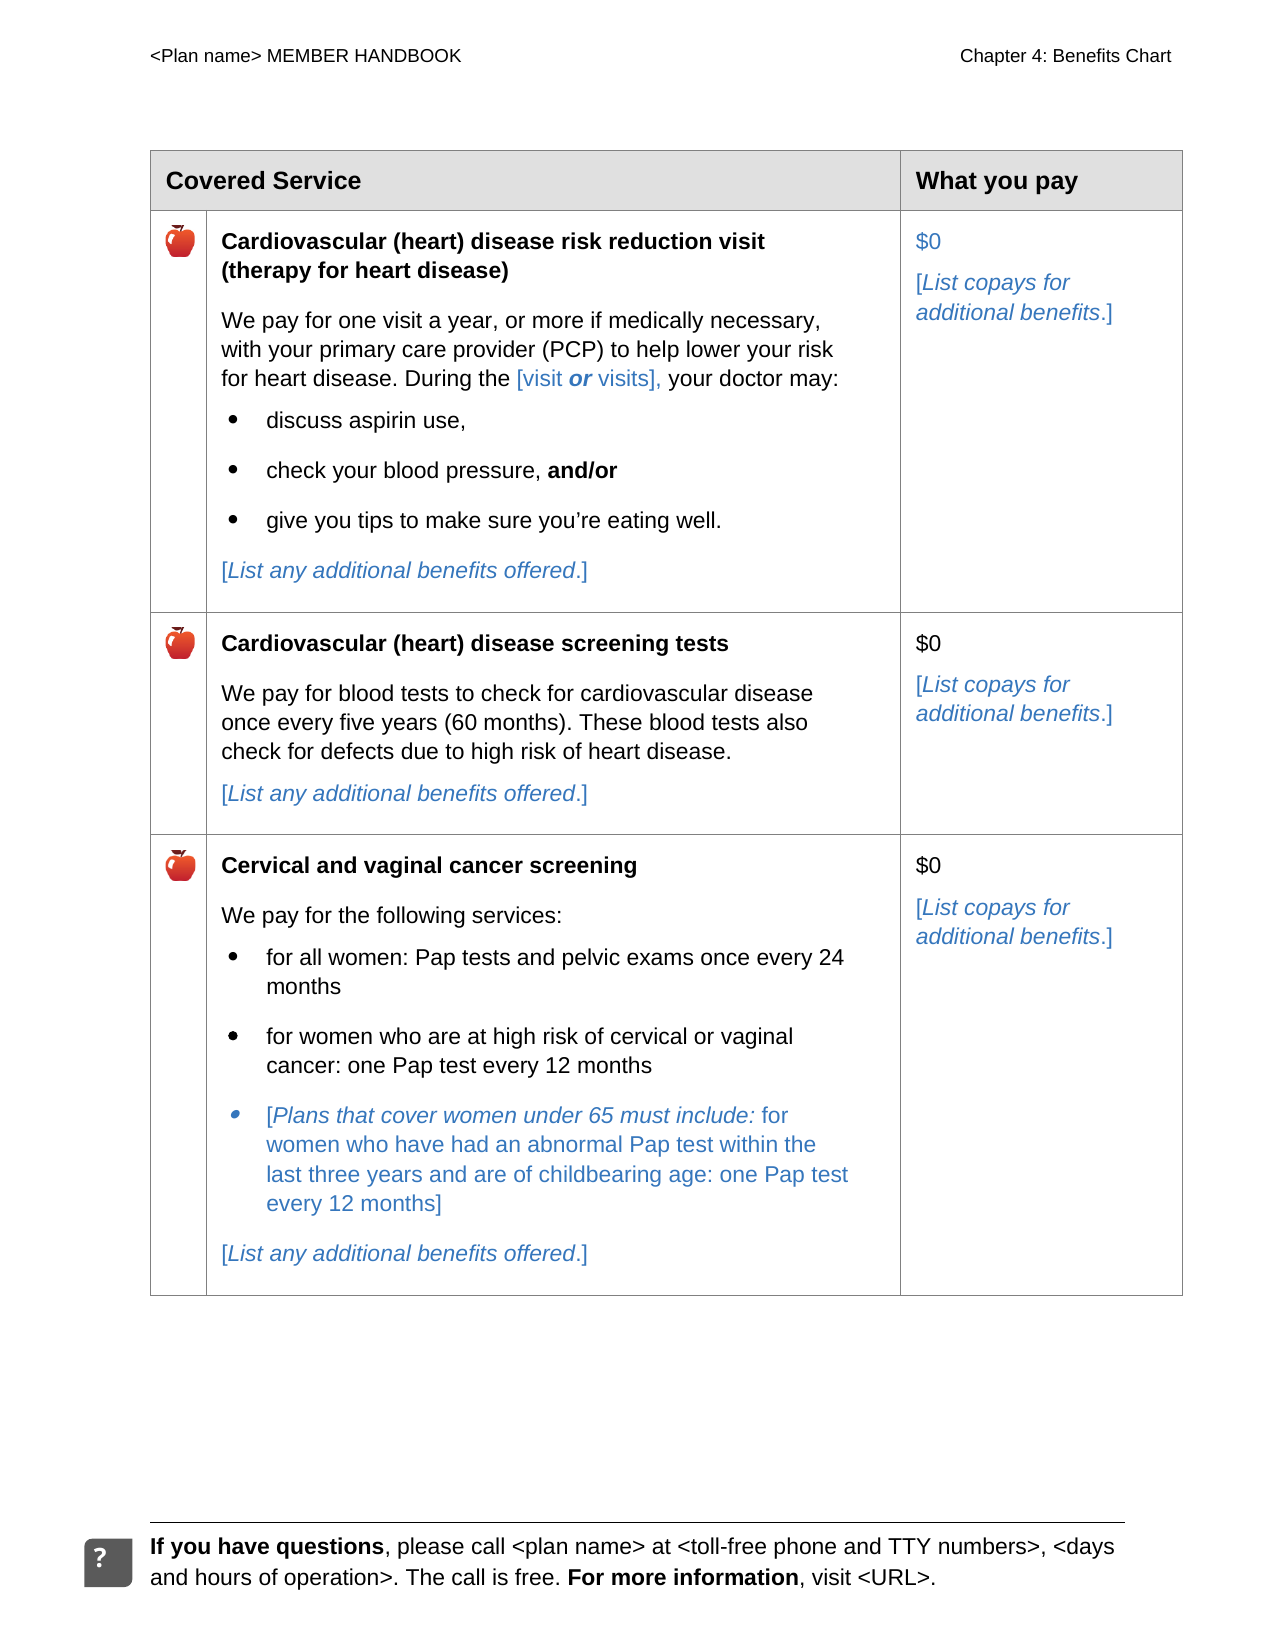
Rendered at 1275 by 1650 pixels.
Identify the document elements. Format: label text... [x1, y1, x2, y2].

table_cell Cervical and vaginal cancer screening We pay for the following services: for all women: Pap tests and pelvic exams once every 24 months for women who are at high risk of cervical or vaginal cancer: one Pap test every 12 months [Plans that cover women under 65 must include: for women who have had an abnormal Pap test within the last three years and are of childbearing age: one Pap test every 12 months] [List any additional benefits offered.] [207, 835, 900, 1294]
table_cell [151, 613, 206, 834]
table_cell Cardiovascular (heart) disease screening tests We pay for blood tests to check for cardiovascular disease once every five years (60 months). These blood tests also check for defects due to high risk of heart disease. [List any additional benefits offered.] [207, 613, 900, 834]
table_cell [151, 835, 206, 1294]
table_header Covered Service [151, 151, 900, 210]
table_cell $0 [List copays for additional benefits.] [901, 835, 1182, 1294]
picture [165, 225, 195, 257]
table_cell $0 [List copays for additional benefits.] [901, 211, 1182, 612]
table_cell $0 [List copays for additional benefits.] [901, 613, 1182, 834]
picture [165, 627, 195, 659]
table_cell Cardiovascular (heart) disease risk reduction visit (therapy for heart disease) We pay for one visit a year, or more if medically necessary, with your primary care provider (PCP) to help lower your risk for heart disease. During the [visit or visits], your doctor may: discuss aspirin use, check your blood pressure, and/or give you tips to make sure you’re eating well. [List any additional benefits offered.] [207, 211, 900, 612]
table_cell [151, 211, 206, 612]
table_header What you pay [901, 151, 1182, 210]
picture [165, 850, 196, 881]
